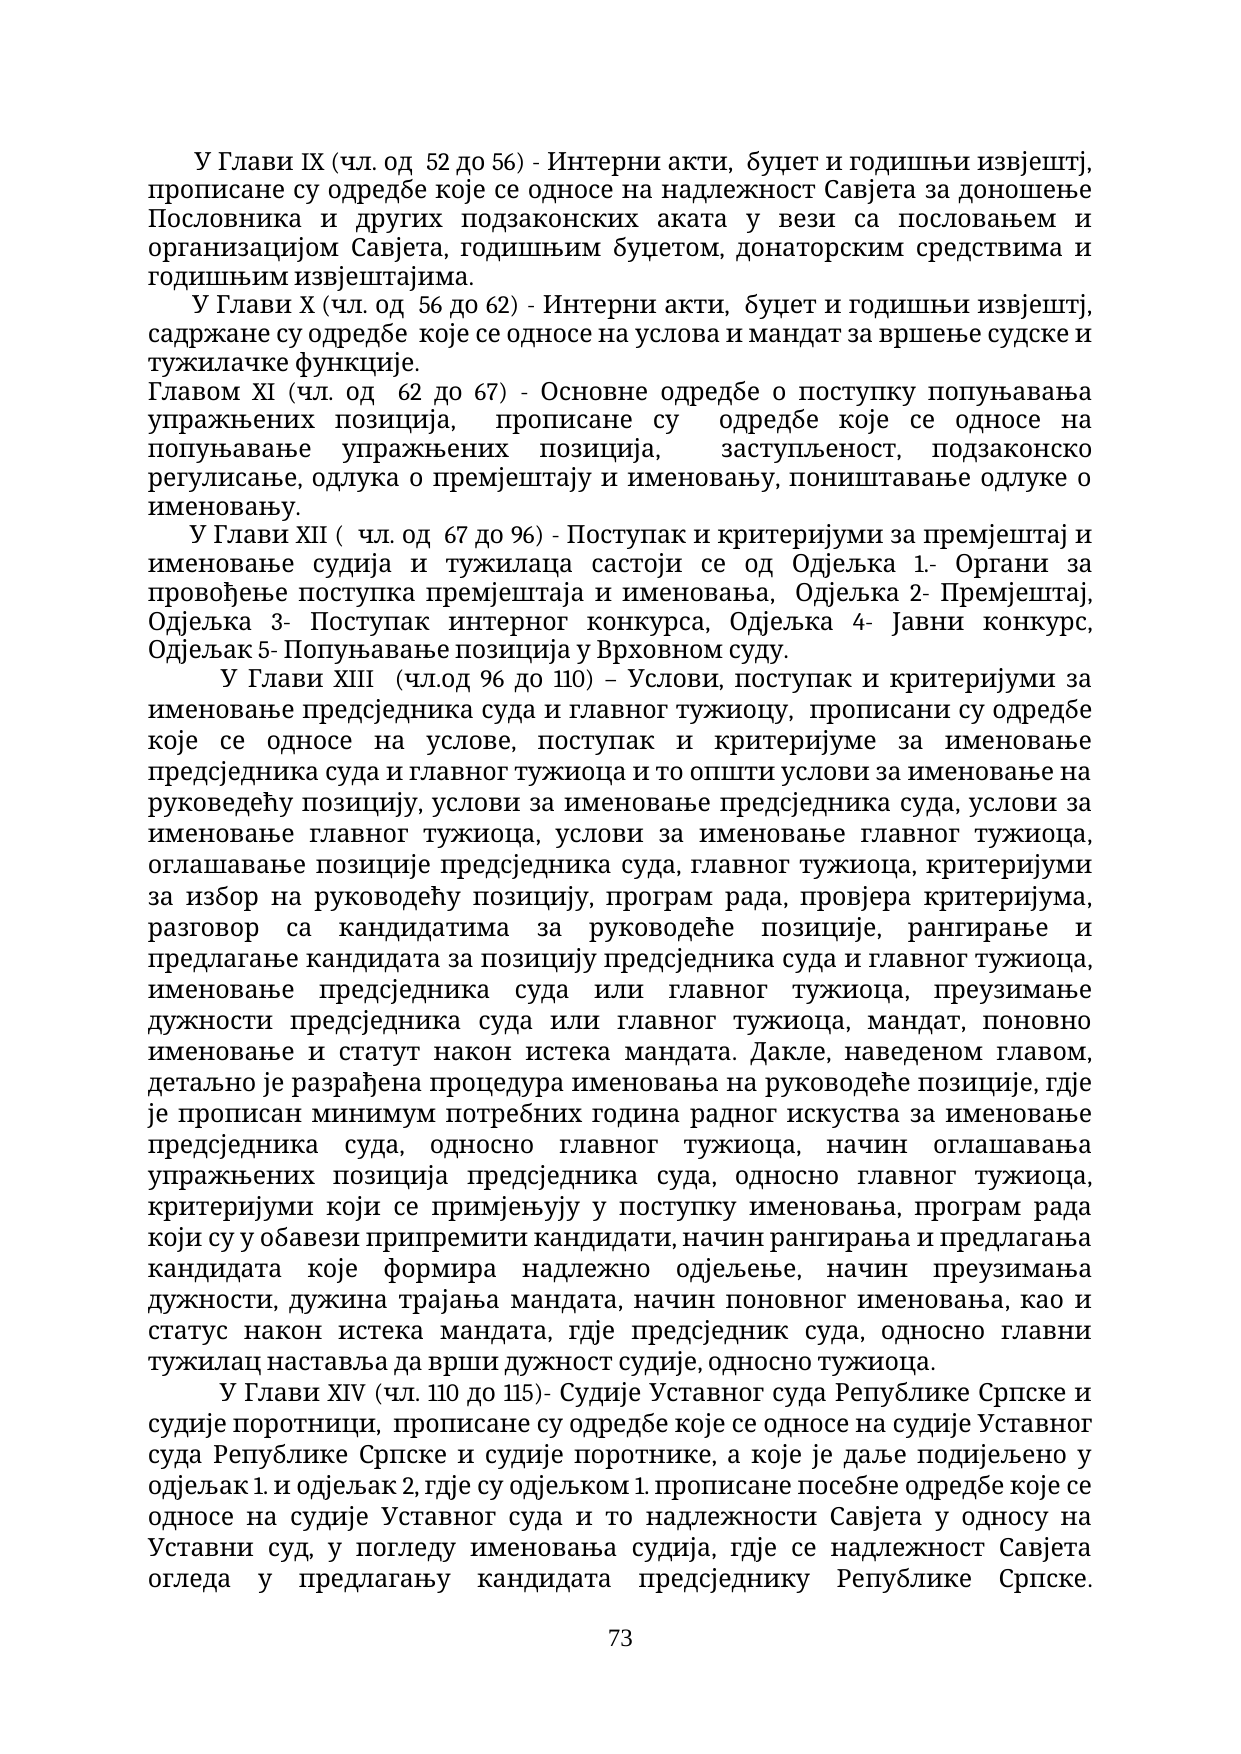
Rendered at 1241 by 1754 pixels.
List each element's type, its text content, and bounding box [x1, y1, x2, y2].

text Главом XI (чл. од 62 до 67) - Основне одредбе о поступку попуњавања упражњених позиција, прописане су одредбе које се односе на попуњавање упражњених позиција, заступљеност, подзаконско регулисање, одлука о премјештају и именовању, поништавање одлуке о именовању. [148, 378, 1093, 521]
text У Глави X (чл. од 56 до 62) - Интерни акти, буџет и годишњи извјештј, садржане су одредбе које се односе на услова и мандат за вршење судске и тужилачке функције. [148, 291, 1093, 378]
text У Глави XII ( чл. од 67 до 96) - Поступак и критеријуми за премјештај и именовање судија и тужилаца састоји се од Одјељка 1.- Органи за провођење поступка премјештаја и именовања, Одјељка 2- Премјештај, Одјељка 3- Поступак интерног конкурса, Одјељка 4- Јавни конкурс, Одјељак 5- Попуњавање позиција у Врховном суду. [148, 521, 1093, 665]
text У Глави XIII (чл.од 96 до 110) – Услови, поступак и критеријуми за именовање предсједника суда и главног тужиоцу, прописани су одредбе које се односе на услове, поступак и критеријуме за именовање предсједника суда и главног тужиоца и то општи услови за именовање на руковедећу позицију, услови за именовање предсједника суда, услови за именовање главног тужиоца, услови за именовање главног тужиоца, оглашавање позиције предсједника суда, главног тужиоца, критеријуми за избор на руководећу позицију, програм рада, провјера критеријума, разговор са кандидатима за руководеће позиције, рангирање и предлагање кандидата за позицију предсједника суда и главног тужиоца, именовање предсједника суда или главног тужиоца, преузимање дужности предсједника суда или главног тужиоца, мандат, поновно именовање и статут након истека мандата. Дакле, наведеном главом, детаљно је разрађена процедура именовања на руководеће позиције, гдје је прописан минимум потребних година радног искуства за именовање предсједника суда, односно главног тужиоца, начин оглашавања упражњених позиција предсједника суда, односно главног тужиоца, критеријуми који се примјењују у поступку именовања, програм рада који су у обавези припремити кандидати, начин рангирања и предлагања кандидата које формира надлежно одјељење, начин преузимања дужности, дужина трајања мандата, начин поновног именовања, као и статус након истека мандата, гдје предсједник суда, односно главни тужилац наставља да врши дужност судије, односно тужиоца. [148, 665, 1093, 1377]
text У Глави IX (чл. од 52 до 56) - Интерни акти, буџет и годишњи извјештј, прописане су одредбе које се односе на надлежност Савјета за доношење Пословника и других подзаконских аката у вези са пословањем и организацијом Савјета, годишњим буџетом, донаторским средствима и годишњим извјештајима. [148, 148, 1093, 291]
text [148, 1379, 1093, 1594]
